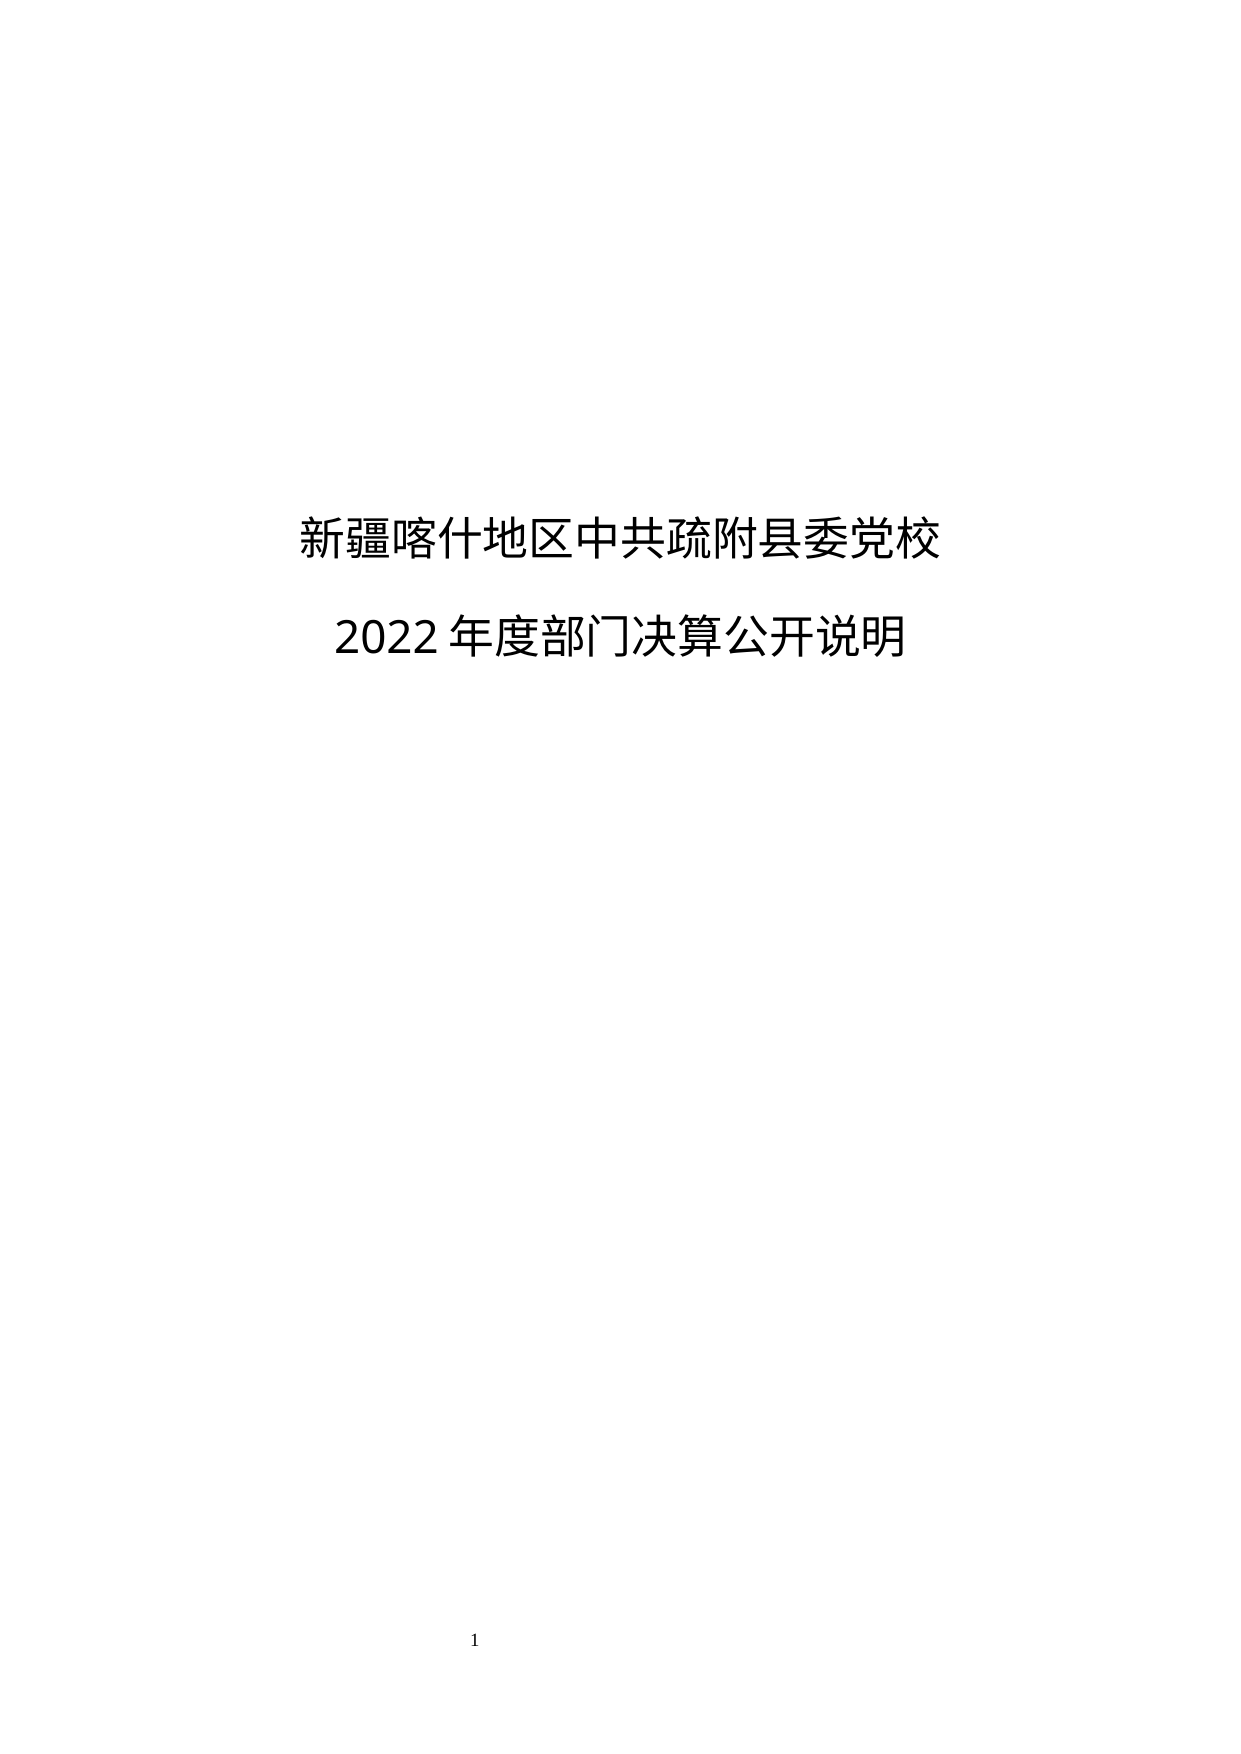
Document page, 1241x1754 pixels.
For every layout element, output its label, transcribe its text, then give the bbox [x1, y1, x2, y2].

text 新疆喀什地区中共疏附县委党校 [187, 487, 1053, 584]
text 2022年度部门决算公开说明 [187, 584, 1053, 682]
